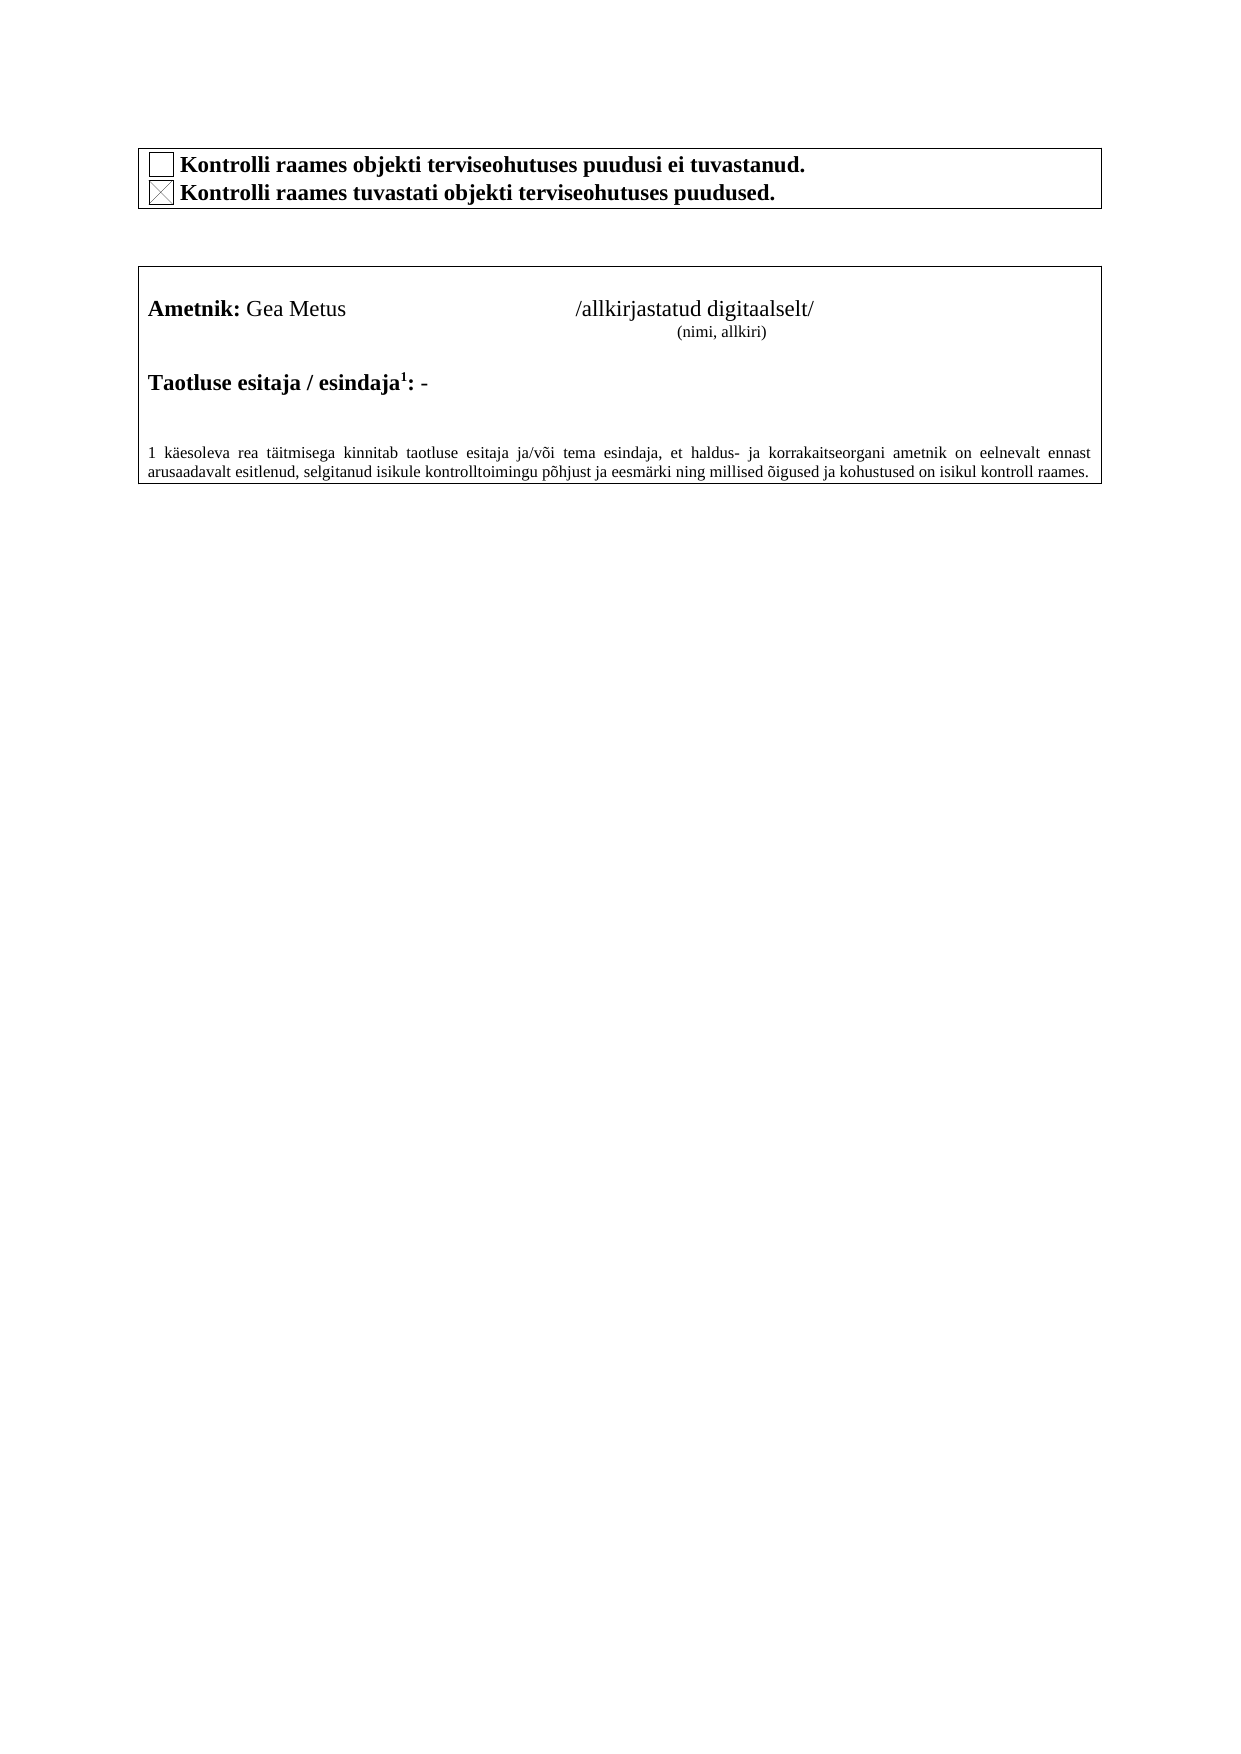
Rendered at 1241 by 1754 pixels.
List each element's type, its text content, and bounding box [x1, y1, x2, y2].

text Kontrolli raames objekti terviseohutuses puudusi ei tuvastanud. [139, 149, 1101, 176]
text Ametnik: Gea Metus /allkirjastatud digitaalselt/ [148, 295, 1093, 321]
text (nimi, allkiri) [148, 321, 1093, 341]
text Kontrolli raames tuvastati objekti terviseohutuses puudused. [139, 176, 1101, 208]
text 1 käesoleva rea täitmisega kinnitab taotluse esitaja ja/või tema esindaja, et haldus- ja korrakaitseorgani ametnik on eelnevalt ennast arusaadavalt esitlenud, selgitanud isikule kontrolltoimingu põhjust ja eesmärki ning millised õigused ja kohustused on isikul kontroll raames. [139, 440, 1101, 483]
text Taotluse esitaja / esindaja1: - [148, 369, 1093, 396]
